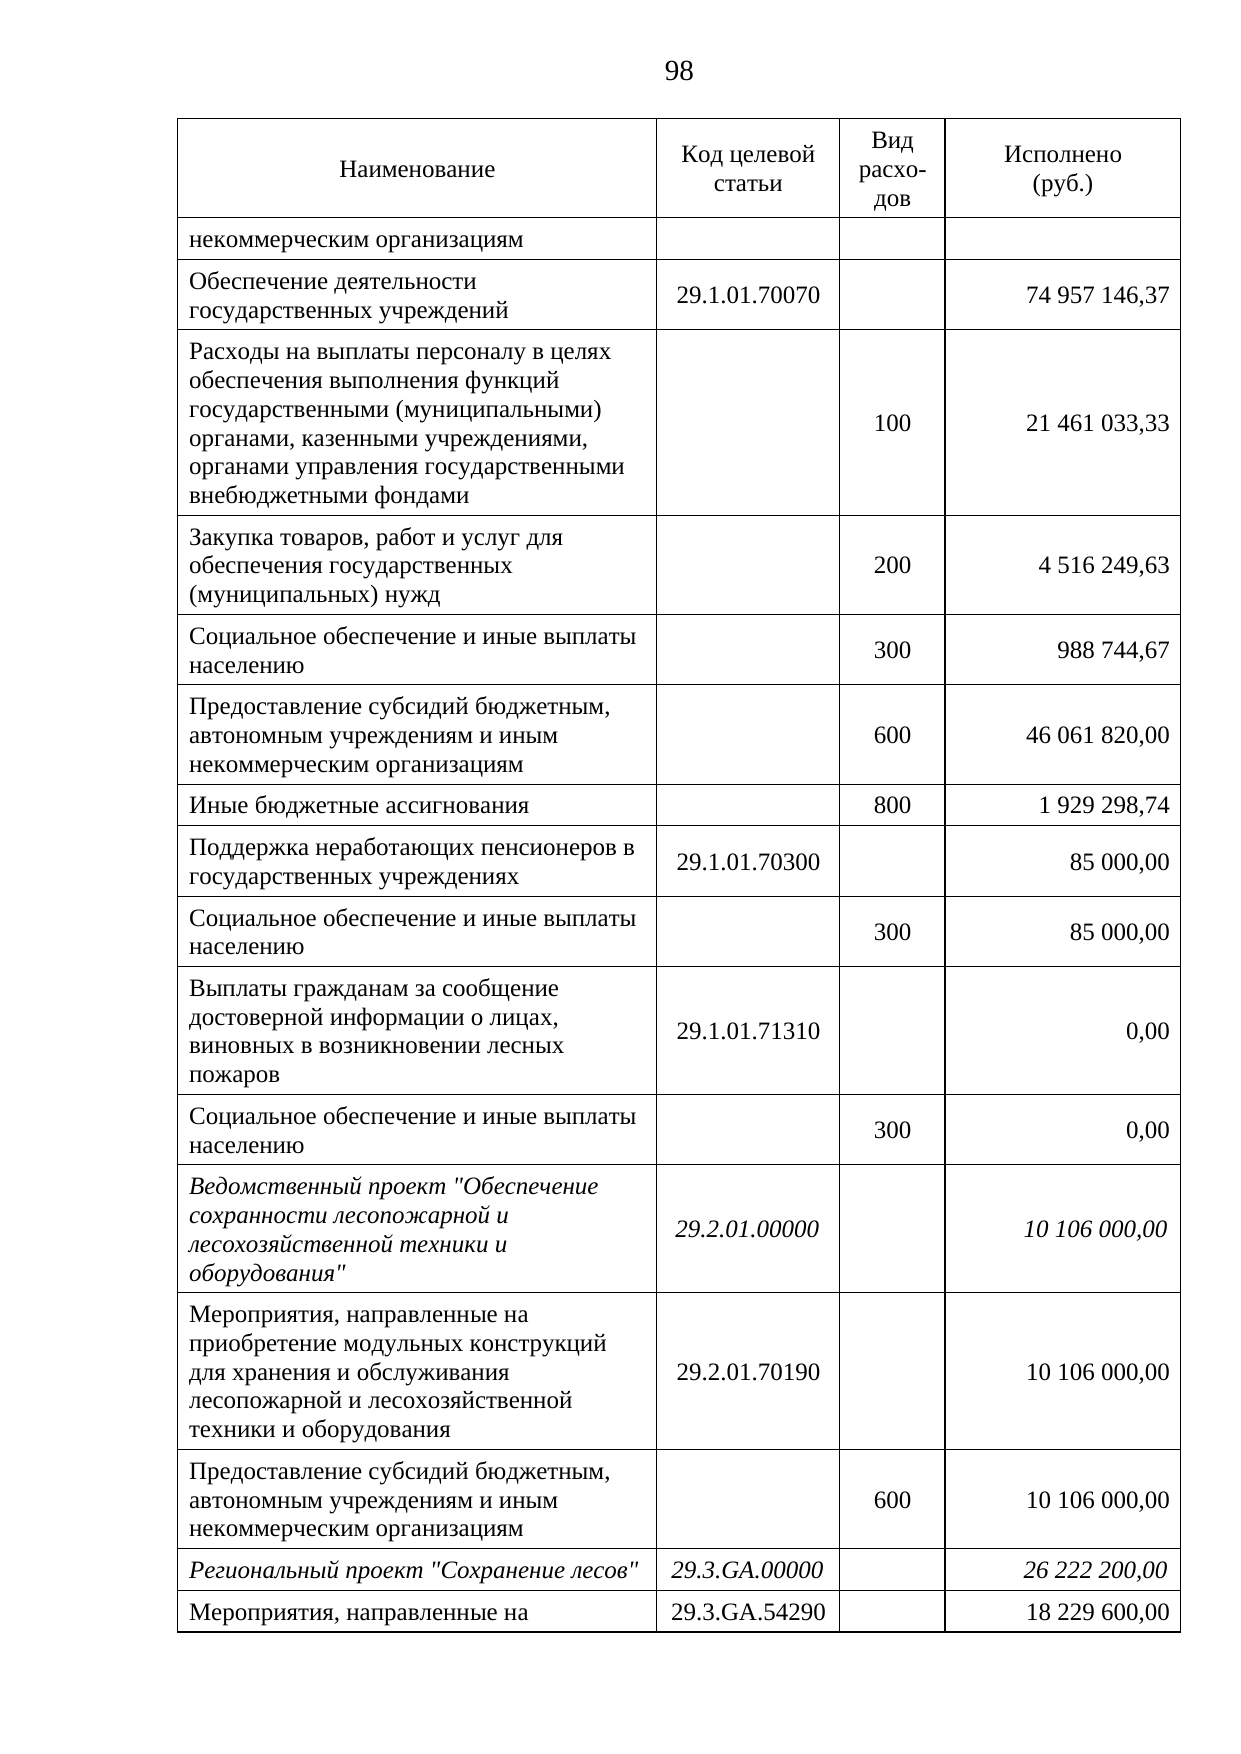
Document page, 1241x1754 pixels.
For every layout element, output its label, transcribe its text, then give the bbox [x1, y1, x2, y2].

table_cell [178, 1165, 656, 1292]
table_header Код целевой статьи [657, 119, 839, 217]
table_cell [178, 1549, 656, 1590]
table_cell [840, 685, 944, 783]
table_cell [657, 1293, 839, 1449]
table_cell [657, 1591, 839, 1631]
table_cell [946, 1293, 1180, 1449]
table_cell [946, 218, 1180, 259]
table_header Вид расхо-дов [840, 119, 944, 217]
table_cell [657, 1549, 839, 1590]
table_header Наименование [178, 119, 656, 217]
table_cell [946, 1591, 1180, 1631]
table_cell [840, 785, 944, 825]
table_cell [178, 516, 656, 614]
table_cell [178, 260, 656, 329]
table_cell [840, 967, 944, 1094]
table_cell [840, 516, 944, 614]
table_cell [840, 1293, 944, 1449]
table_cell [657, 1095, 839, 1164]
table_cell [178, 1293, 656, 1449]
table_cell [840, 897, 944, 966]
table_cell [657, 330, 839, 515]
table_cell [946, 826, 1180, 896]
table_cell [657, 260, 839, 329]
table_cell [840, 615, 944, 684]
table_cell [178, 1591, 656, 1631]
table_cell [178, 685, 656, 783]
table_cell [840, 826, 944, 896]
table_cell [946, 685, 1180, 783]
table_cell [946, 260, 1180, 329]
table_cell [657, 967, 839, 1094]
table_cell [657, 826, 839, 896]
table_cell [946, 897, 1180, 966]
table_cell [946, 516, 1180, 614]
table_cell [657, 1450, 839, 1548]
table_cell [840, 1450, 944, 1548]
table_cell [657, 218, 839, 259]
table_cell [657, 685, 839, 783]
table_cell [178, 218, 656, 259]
table_header Исполнено (руб.) [946, 119, 1180, 217]
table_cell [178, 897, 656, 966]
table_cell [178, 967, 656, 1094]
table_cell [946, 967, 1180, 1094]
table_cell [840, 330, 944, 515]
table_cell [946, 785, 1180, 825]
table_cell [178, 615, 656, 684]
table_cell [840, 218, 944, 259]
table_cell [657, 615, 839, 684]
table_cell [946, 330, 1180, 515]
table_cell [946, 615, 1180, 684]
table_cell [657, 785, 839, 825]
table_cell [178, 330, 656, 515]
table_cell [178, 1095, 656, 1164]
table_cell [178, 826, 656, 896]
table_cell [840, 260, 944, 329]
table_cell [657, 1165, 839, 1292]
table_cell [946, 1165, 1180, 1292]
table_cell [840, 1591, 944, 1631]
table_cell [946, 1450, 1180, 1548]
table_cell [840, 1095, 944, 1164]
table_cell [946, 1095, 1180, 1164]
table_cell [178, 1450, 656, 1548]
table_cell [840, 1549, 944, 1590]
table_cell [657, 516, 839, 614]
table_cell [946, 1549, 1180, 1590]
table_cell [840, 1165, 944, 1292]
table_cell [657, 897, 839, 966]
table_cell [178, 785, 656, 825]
